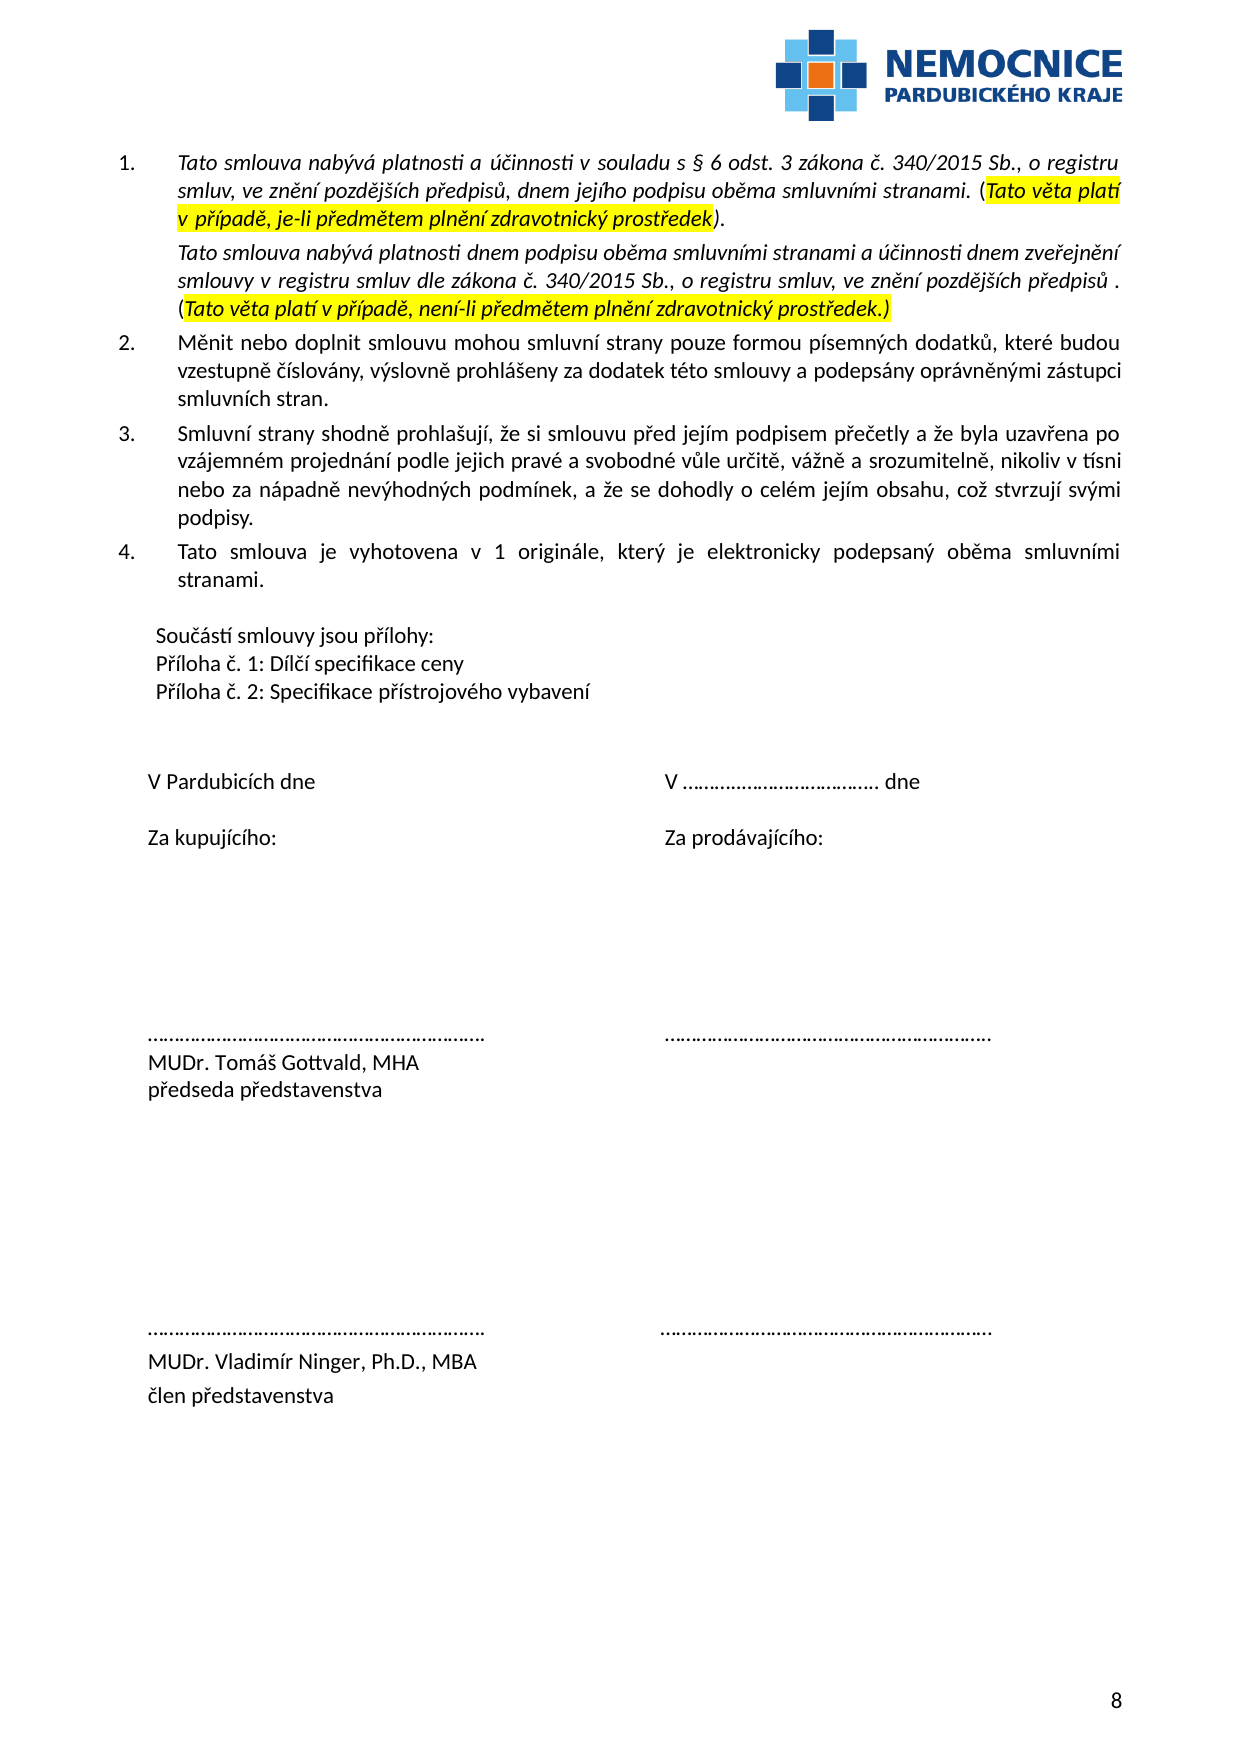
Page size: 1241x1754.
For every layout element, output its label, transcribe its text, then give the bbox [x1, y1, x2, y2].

text Příloha č. 1: Dílčí specifikace ceny [156, 649, 1122, 677]
text MUDr. Tomáš Gottvald, MHA [118, 1048, 1122, 1076]
text Součástí smlouvy jsou přílohy: [156, 621, 1122, 649]
list Tato smlouva je vyhotovena v 1 originále, který je elektronicky podepsaný oběma smluvními stranami. [118, 537, 1122, 593]
list Smluvní strany shodně prohlašují, že si smlouvu před jejím podpisem přečetly a že byla uzavřena po vzájemném projednání podle jejich pravé a svobodné vůle určitě, vážně a srozumitelně, nikoliv v tísni nebo za nápadně nevýhodných podmínek, a že se dohodly o celém jejím obsahu, což stvrzují svými podpisy. [118, 419, 1122, 531]
picture [774, 28, 1123, 122]
text Za kupujícího: Za prodávajícího: [118, 823, 1122, 851]
text Tato smlouva nabývá platnosti dnem podpisu oběma smluvními stranami a účinnosti dnem zveřejnění smlouvy v registru smluv dle zákona č. 340/2015 Sb., o registru smluv, ve znění pozdějších předpisů . (Tato věta platí v případě, není-li předmětem plnění zdravotnický prostředek.) [177, 238, 1122, 322]
text Příloha č. 2: Specifikace přístrojového vybavení [156, 677, 1122, 705]
text MUDr. Vladimír Ninger, Ph.D., MBA [118, 1347, 1122, 1375]
text ………………………………………………………. ……………………………………………………… [118, 1313, 1122, 1341]
list Měnit nebo doplnit smlouvu mohou smluvní strany pouze formou písemných dodatků, které budou vzestupně číslovány, výslovně prohlášeny za dodatek této smlouvy a podepsány oprávněnými zástupci smluvních stran. [118, 328, 1122, 412]
text V Pardubicích dne V ………..…………………….. dne [118, 767, 1122, 795]
text ………………………………………………………. …………………………………………………….. [118, 1019, 1122, 1048]
text člen představenstva [118, 1382, 1122, 1438]
list Tato smlouva nabývá platnosti a účinnosti v souladu s § 6 odst. 3 zákona č. 340/2015 Sb., o registru smluv, ve znění pozdějších předpisů, dnem jejího podpisu oběma smluvními stranami. (Tato věta platí v případě, je-li předmětem plnění zdravotnický prostředek). [118, 148, 1122, 232]
text předseda představenstva [118, 1076, 1122, 1104]
